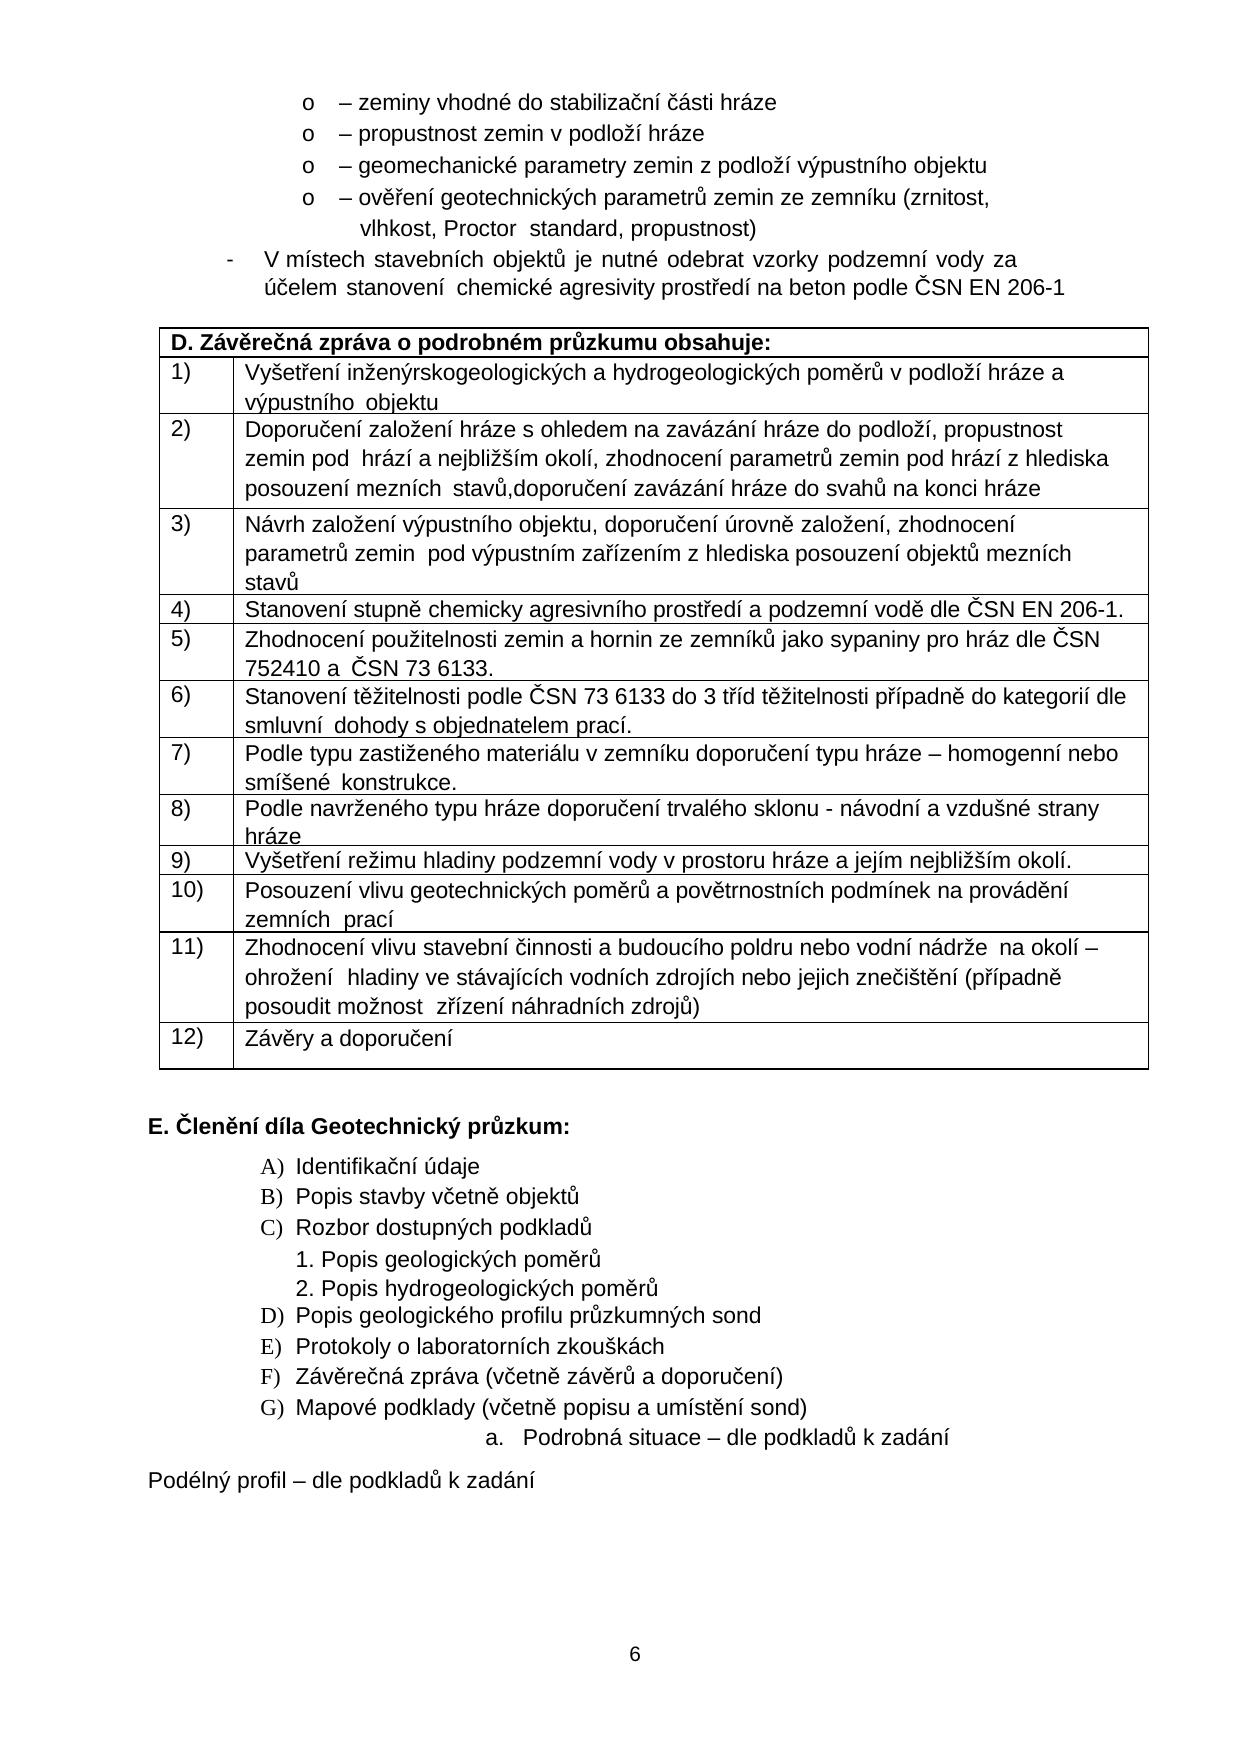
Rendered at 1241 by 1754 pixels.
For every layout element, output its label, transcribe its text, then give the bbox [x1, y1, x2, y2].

table_cell 11) [160, 933, 233, 1022]
table_header D. Závěrečná zpráva o podrobném průzkumu obsahuje: [160, 329, 1148, 356]
table_cell 7) [160, 738, 233, 794]
table_cell 6) [160, 681, 233, 737]
table_cell Podle typu zastiženého materiálu v zemníku doporučení typu hráze – homogenní nebo smíšené konstrukce. [234, 738, 1148, 794]
table_cell Návrh založení výpustního objektu, doporučení úrovně založení, zhodnocení parametrů zemin pod výpustním zařízením z hlediska posouzení objektů mezních stavů [234, 509, 1148, 594]
table_cell 8) [160, 795, 233, 845]
text 1. Popis geologických poměrů [295, 1244, 1122, 1273]
table_cell Doporučení založení hráze s ohledem na zavázání hráze do podloží, propustnost zemin pod hrází a nejbližším okolí, zhodnocení parametrů zemin pod hrází z hlediska posouzení mezních stavů,doporučení zavázání hráze do svahů na konci hráze [234, 414, 1148, 508]
list Závěrečná zpráva (včetně závěrů a doporučení) [260, 1363, 1122, 1390]
table_cell Vyšetření inženýrskogeologických a hydrogeologických poměrů v podloží hráze a výpustního objektu [234, 358, 1148, 413]
table_cell Zhodnocení použitelnosti zemin a hornin ze zemníků jako sypaniny pro hráz dle ČSN 752410 a ČSN 73 6133. [234, 624, 1148, 680]
table_cell 5) [160, 624, 233, 680]
table_cell Stanovení těžitelnosti podle ČSN 73 6133 do 3 tříd těžitelnosti případně do kategorií dle smluvní dohody s objednatelem prací. [234, 681, 1148, 737]
list V místech stavebních objektů je nutné odebrat vzorky podzemní vody za účelem stanovení chemické agresivity prostředí na beton podle ČSN EN 206-1 [226, 245, 1096, 300]
list – zeminy vhodné do stabilizační části hráze [301, 89, 1122, 117]
table_cell 12) [160, 1023, 233, 1068]
list – geomechanické parametry zemin z podloží výpustního objektu [301, 152, 1122, 180]
table_cell Posouzení vlivu geotechnických poměrů a povětrnostních podmínek na provádění zemních prací [234, 875, 1148, 931]
table_cell 10) [160, 875, 233, 931]
list – ověření geotechnických parametrů zemin ze zemníku (zrnitost, vlhkost, Proctor standard, propustnost) [301, 184, 1054, 242]
list Protokoly o laboratorních zkouškách [260, 1333, 1122, 1359]
table_cell Zhodnocení vlivu stavební činnosti a budoucího poldru nebo vodní nádrže na okolí – ohrožení hladiny ve stávajících vodních zdrojích nebo jejich znečištění (případně posoudit možnost zřízení náhradních zdrojů) [234, 933, 1148, 1022]
list Popis stavby včetně objektů [260, 1183, 1122, 1210]
table_cell Závěry a doporučení [234, 1023, 1148, 1068]
text E. Členění díla Geotechnický průzkum: [148, 1111, 1122, 1140]
table_cell 4) [160, 595, 233, 623]
table_cell Stanovení stupně chemicky agresivního prostředí a podzemní vodě dle ČSN EN 206-1. [234, 595, 1148, 623]
text 2. Popis hydrogeologických poměrů [295, 1273, 1122, 1302]
list Identifikační údaje [260, 1153, 1122, 1179]
table_cell 9) [160, 846, 233, 874]
table_cell 2) [160, 414, 233, 508]
table_cell 1) [160, 358, 233, 413]
text Podélný profil – dle podkladů k zadání [148, 1467, 1122, 1493]
list Mapové podklady (včetně popisu a umístění sond) [260, 1394, 1122, 1420]
table_cell Vyšetření režimu hladiny podzemní vody v prostoru hráze a jejím nejbližším okolí. [234, 846, 1148, 874]
list Rozbor dostupných podkladů [260, 1214, 1122, 1240]
list Popis geologického profilu průzkumných sond [260, 1302, 1122, 1329]
list – propustnost zemin v podloží hráze [301, 120, 1122, 148]
table_cell Podle navrženého typu hráze doporučení trvalého sklonu - návodní a vzdušné strany hráze [234, 795, 1148, 845]
table_cell 3) [160, 509, 233, 594]
list Podrobná situace – dle podkladů k zadání [485, 1424, 1122, 1450]
